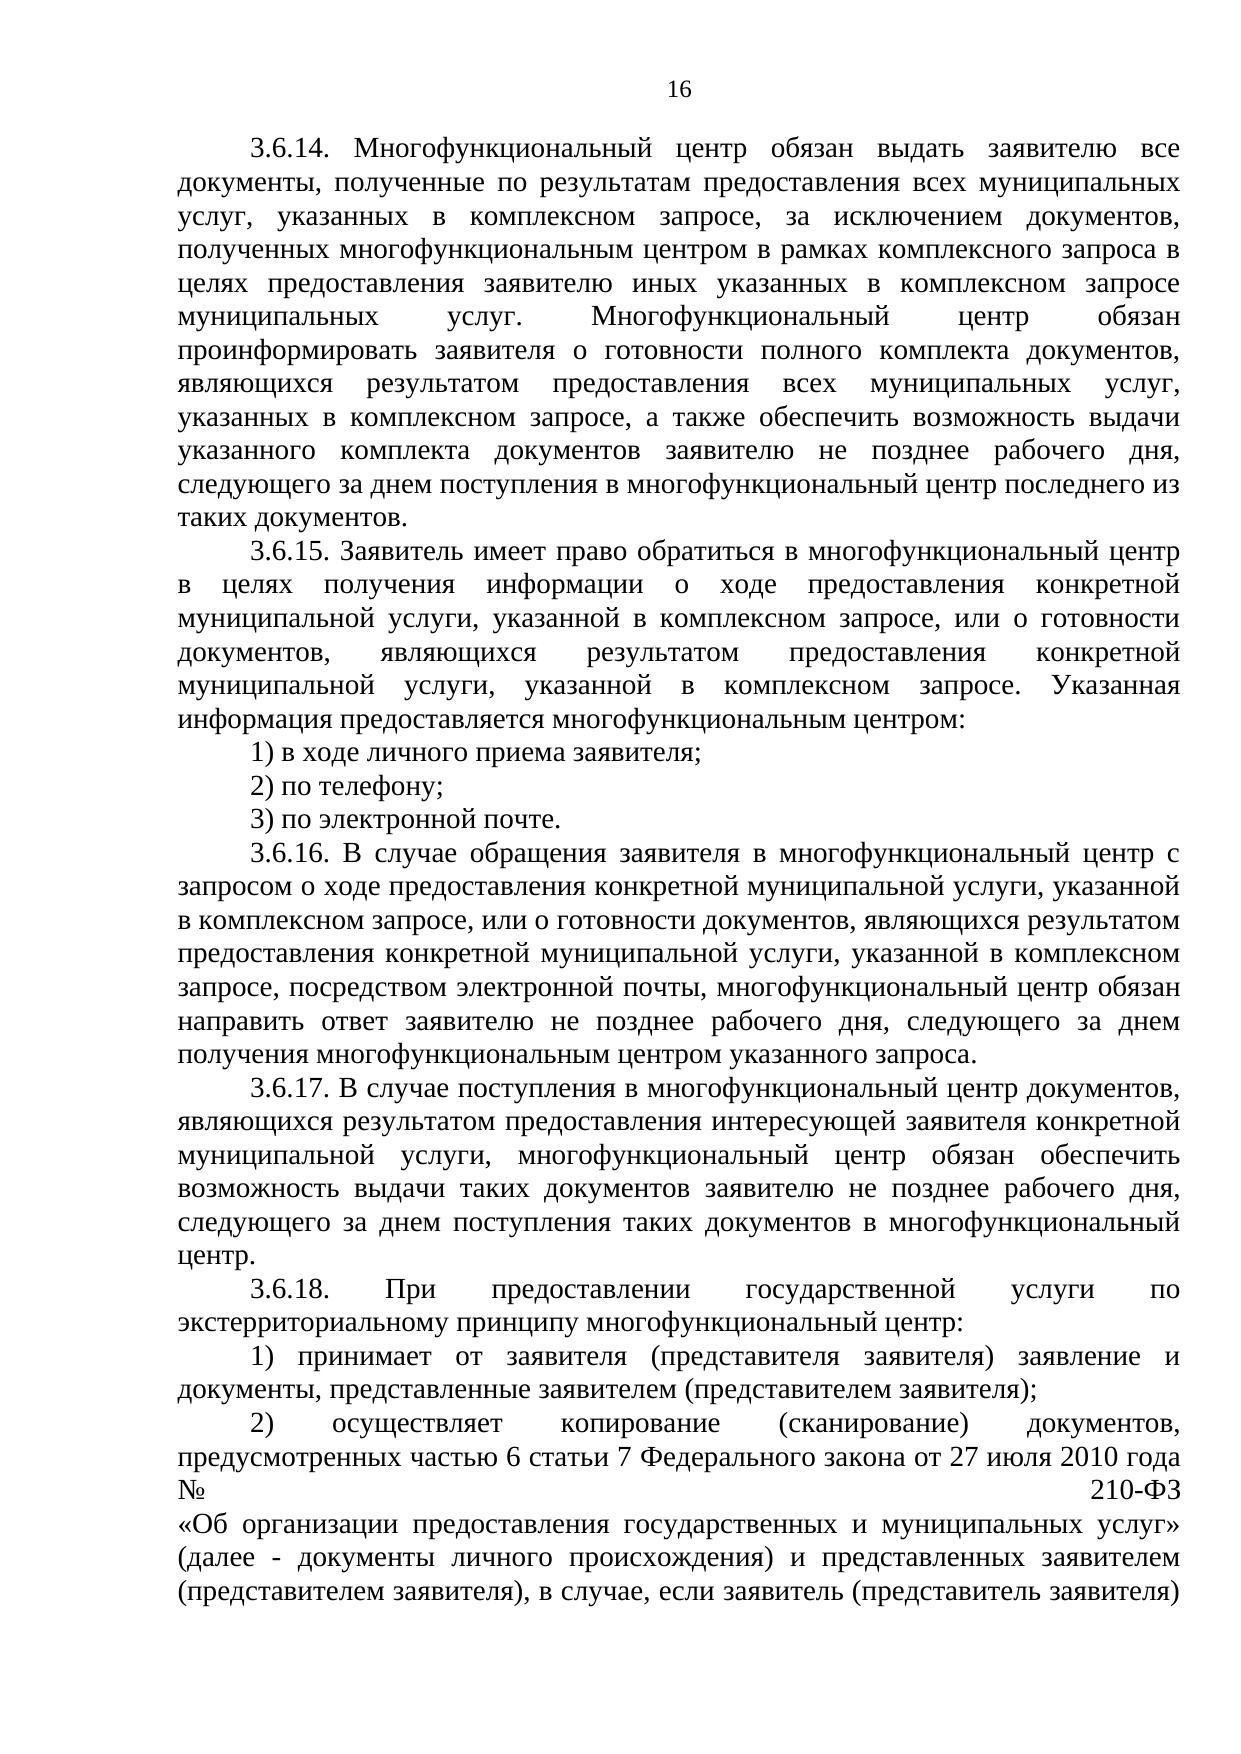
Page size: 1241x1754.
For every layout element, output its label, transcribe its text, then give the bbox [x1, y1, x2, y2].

text 3.6.16. В случае обращения заявителя в многофункциональный центр с запросом о ходе предоставления конкретной муниципальной услуги, указанной в комплексном запросе, или о готовности документов, являющихся результатом предоставления конкретной муниципальной услуги, указанной в комплексном запросе, посредством электронной почты, многофункциональный центр обязан направить ответ заявителю не позднее рабочего дня, следующего за днем получения многофункциональным центром указанного запроса. [177, 835, 1181, 1070]
text 2) по телефону; [177, 768, 1181, 801]
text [177, 1405, 1181, 1606]
text 3.6.15. Заявитель имеет право обратиться в многофункциональный центр в целях получения информации о ходе предоставления конкретной муниципальной услуги, указанной в комплексном запросе, или о готовности документов, являющихся результатом предоставления конкретной муниципальной услуги, указанной в комплексном запросе. Указанная информация предоставляется многофункциональным центром: [177, 533, 1181, 734]
text 3.6.18. При предоставлении государственной услуги по экстерриториальному принципу многофункциональный центр: [177, 1271, 1181, 1338]
text 3.6.17. В случае поступления в многофункциональный центр документов, являющихся результатом предоставления интересующей заявителя конкретной муниципальной услуги, многофункциональный центр обязан обеспечить возможность выдачи таких документов заявителю не позднее рабочего дня, следующего за днем поступления таких документов в многофункциональный центр. [177, 1070, 1181, 1271]
text 3.6.14. Многофункциональный центр обязан выдать заявителю все документы, полученные по результатам предоставления всех муниципальных услуг, указанных в комплексном запросе, за исключением документов, полученных многофункциональным центром в рамках комплексного запроса в целях предоставления заявителю иных указанных в комплексном запросе муниципальных услуг. Многофункциональный центр обязан проинформировать заявителя о готовности полного комплекта документов, являющихся результатом предоставления всех муниципальных услуг, указанных в комплексном запросе, а также обеспечить возможность выдачи указанного комплекта документов заявителю не позднее рабочего дня, следующего за днем поступления в многофункциональный центр последнего из таких документов. [177, 131, 1181, 533]
text 3) по электронной почте. [177, 801, 1181, 835]
text 1) в ходе личного приема заявителя; [177, 734, 1181, 768]
text 1) принимает от заявителя (представителя заявителя) заявление и документы, представленные заявителем (представителем заявителя); [177, 1338, 1181, 1405]
